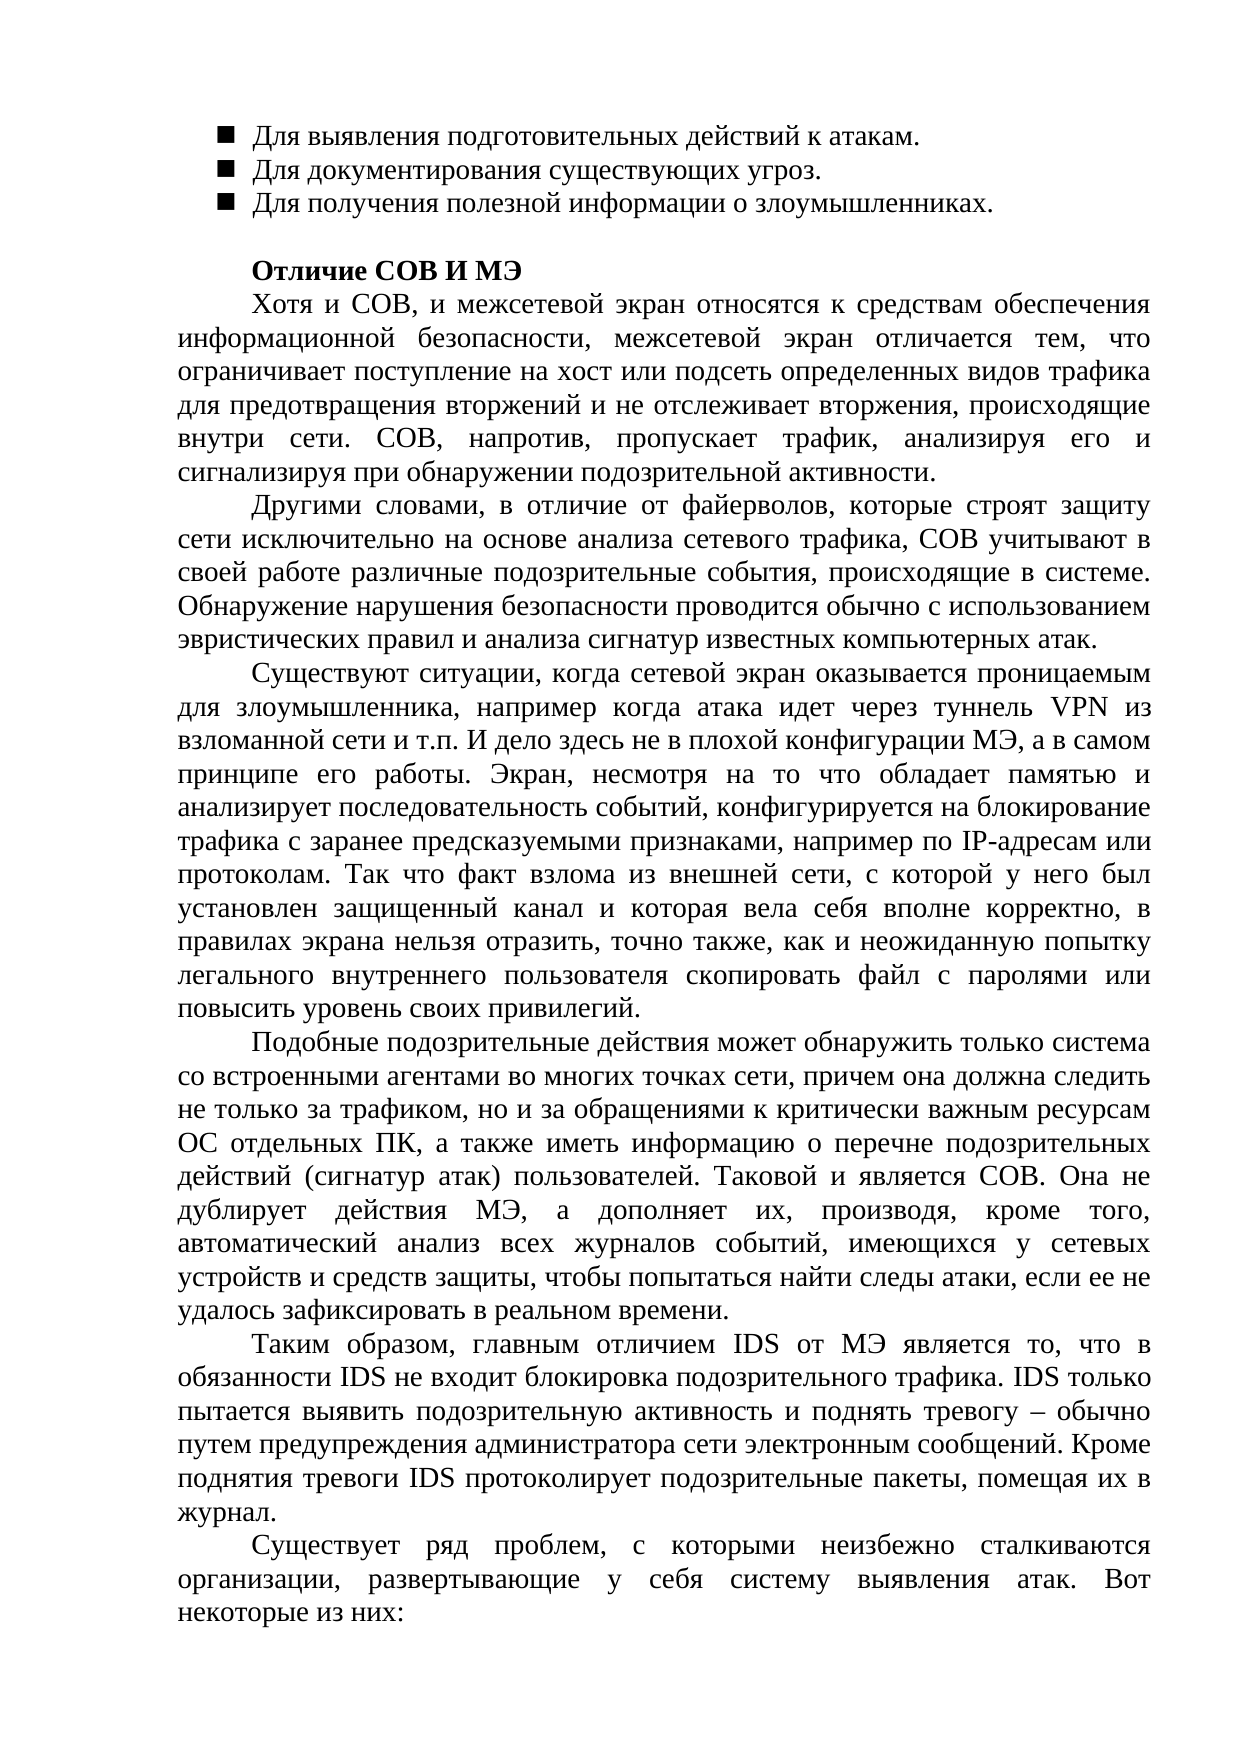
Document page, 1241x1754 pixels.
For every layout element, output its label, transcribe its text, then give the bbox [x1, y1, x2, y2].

text Подобные подозрительные действия может обнаружить только система со встроенными агентами во многих точках сети, причем она должна следить не только за трафиком, но и за обращениями к критически важным ресурсам ОС отдельных ПК, а также иметь информацию о перечне подозрительных действий (сигнатур атак) пользователей. Таковой и является СОВ. Она не дублирует действия МЭ, а дополняет их, производя, кроме того, автоматический анализ всех журналов событий, имеющихся у сетевых устройств и средств защиты, чтобы попытаться найти следы атаки, если ее не удалось зафиксировать в реальном времени. [177, 1024, 1152, 1326]
text Таким образом, главным отличием IDS от МЭ является то, что в обязанности IDS не входит блокировка подозрительного трафика. IDS только пытается выявить подозрительную активность и поднять тревогу – обычно путем предупреждения администратора сети электронным сообщений. Кроме поднятия тревоги IDS протоколирует подозрительные пакеты, помещая их в журнал. [177, 1326, 1152, 1527]
text Существует ряд проблем, с которыми неизбежно сталкиваются организации, развертывающие у себя систему выявления атак. Вот некоторые из них: [177, 1527, 1152, 1628]
text Другими словами, в отличие от файерволов, которые строят защиту сети исключительно на основе анализа сетевого трафика, СОВ учитывают в своей работе различные подозрительные события, происходящие в системе. Обнаружение нарушения безопасности проводится обычно с использованием эвристических правил и анализа сигнатур известных компьютерных атак. [177, 487, 1152, 655]
list Для документирования существующих угроз. [215, 152, 1152, 185]
text Хотя и СОВ, и межсетевой экран относятся к средствам обеспечения информационной безопасности, межсетевой экран отличается тем, что ограничивает поступление на хост или подсеть определенных видов трафика для предотвращения вторжений и не отслеживает вторжения, происходящие внутри сети. СОВ, напротив, пропускает трафик, анализируя его и сигнализируя при обнаружении подозрительной активности. [177, 286, 1152, 487]
list Для выявления подготовительных действий к атакам. [215, 118, 1152, 152]
text Отличие СОВ И МЭ [177, 253, 1152, 286]
list Для получения полезной информации о злоумышленниках. [215, 185, 1152, 219]
text Существуют ситуации, когда сетевой экран оказывается проницаемым для злоумышленника, например когда атака идет через туннель VPN из взломанной сети и т.п. И дело здесь не в плохой конфигурации МЭ, а в самом принципе его работы. Экран, несмотря на то что обладает памятью и анализирует последовательность событий, конфигурируется на блокирование трафика с заранее предсказуемыми признаками, например по IP-адресам или протоколам. Так что факт взлома из внешней сети, с которой у него был установлен защищенный канал и которая вела себя вполне корректно, в правилах экрана нельзя отразить, точно также, как и неожиданную попытку легального внутреннего пользователя скопировать файл с паролями или повысить уровень своих привилегий. [177, 655, 1152, 1024]
